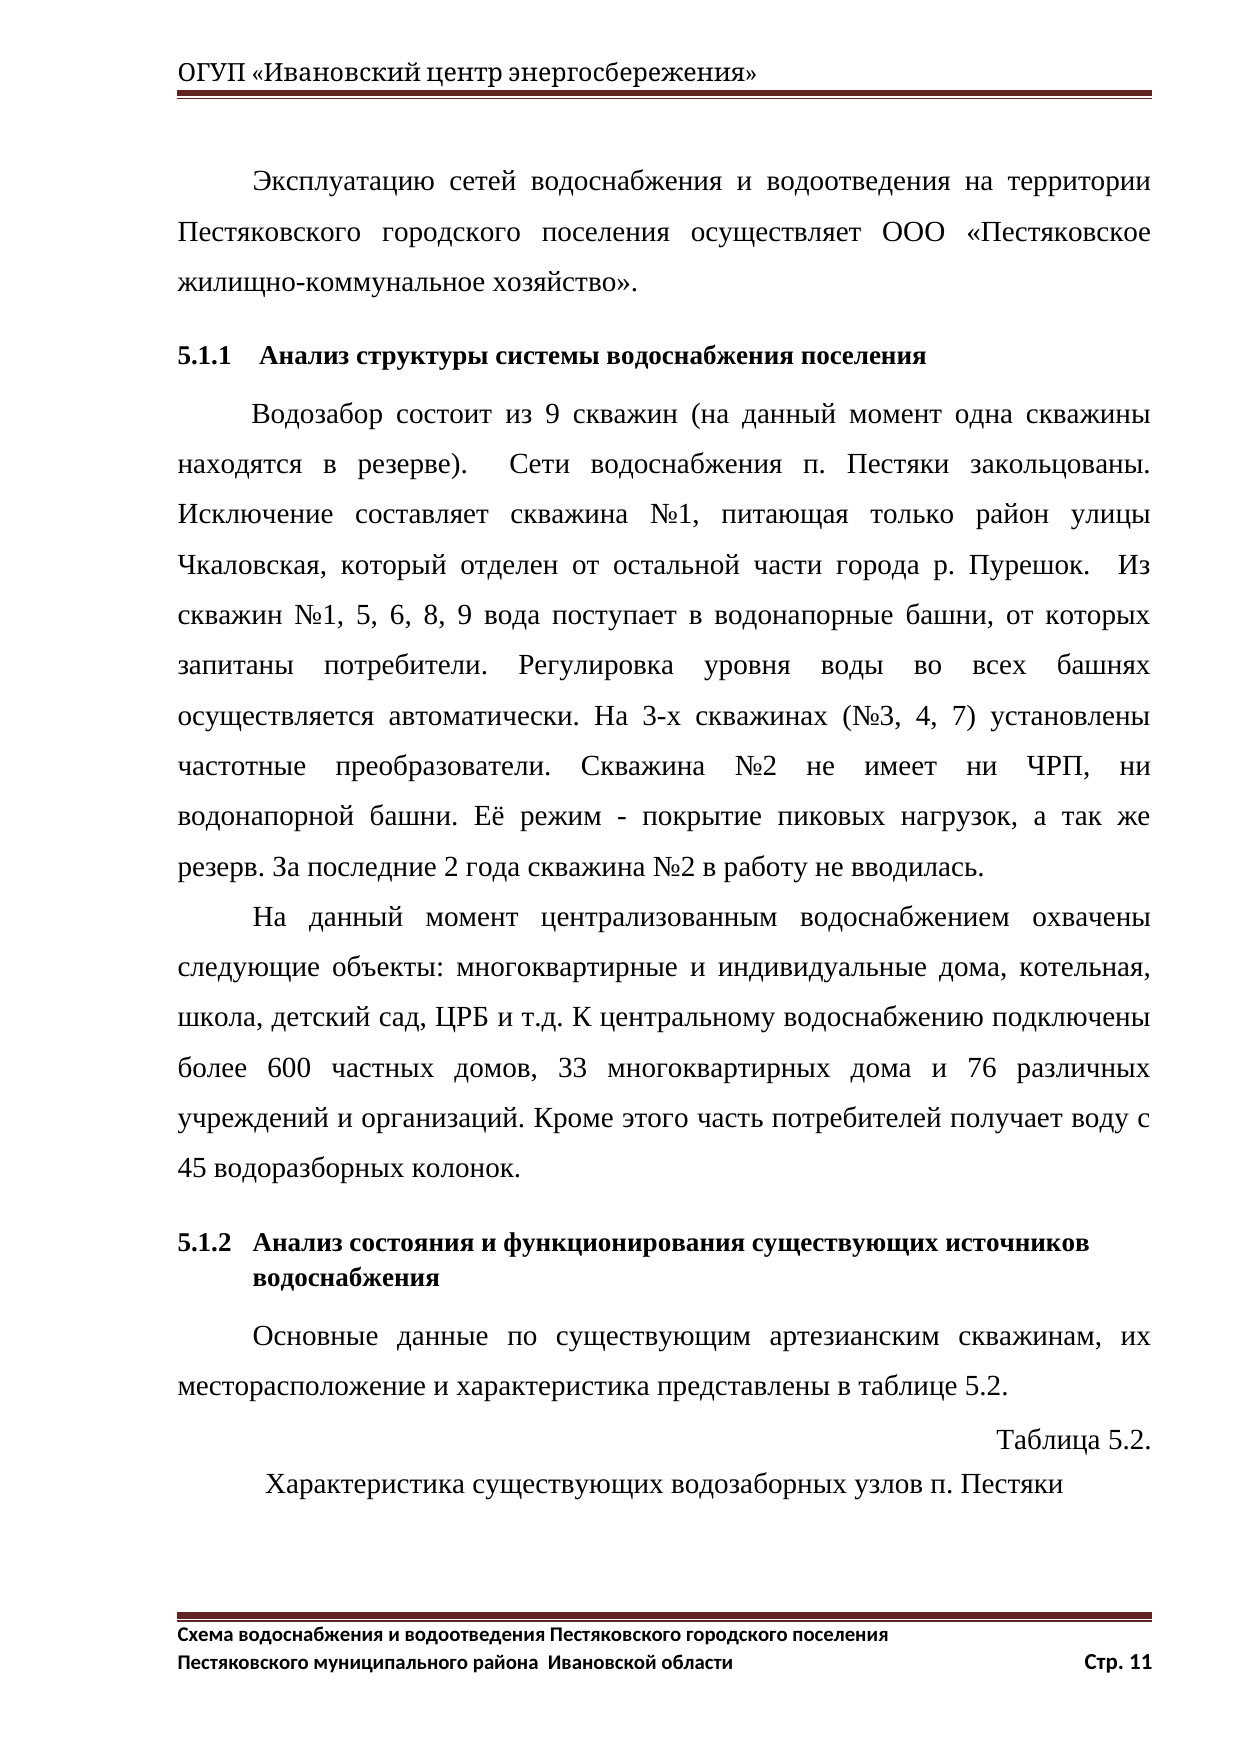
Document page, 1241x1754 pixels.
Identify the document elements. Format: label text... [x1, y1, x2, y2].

subtitle Анализ состояния и функционирования существующих источников водоснабжения [177, 1226, 1152, 1293]
text Основные данные по существующим артезианским скважинам, их месторасположение и характеристика представлены в таблице 5.2. [177, 1318, 1152, 1402]
text Характеристика существующих водозаборных узлов п. Пестяки [177, 1455, 1152, 1503]
text Водозабор состоит из 9 скважин (на данный момент одна скважины находятся в резерве). Сети водоснабжения п. Пестяки закольцованы. Исключение составляет скважина №1, питающая только район улицы Чкаловская, который отделен от остальной части города р. Пурешок. Из скважин №1, 5, 6, 8, 9 вода поступает в водонапорные башни, от которых запитаны потребители. Регулировка уровня воды во всех башнях осуществляется автоматически. На 3-х скважинах (№3, 4, 7) установлены частотные преобразователи. Скважина №2 не имеет ни ЧРП, ни водонапорной башни. Её режим - покрытие пиковых нагрузок, а так же резерв. За последние 2 года скважина №2 в работу не вводилась. [177, 396, 1152, 882]
subtitle Анализ структуры системы водоснабжения поселения [177, 339, 1152, 370]
text На данный момент централизованным водоснабжением охвачены следующие объекты: многоквартирные и индивидуальные дома, котельная, школа, детский сад, ЦРБ и т.д. К центральному водоснабжению подключены более 600 частных домов, 33 многоквартирных дома и 76 различных учреждений и организаций. Кроме этого часть потребителей получает воду с 45 водоразборных колонок. [177, 899, 1152, 1184]
text Таблица 5.2. [177, 1422, 1152, 1455]
text Эксплуатацию сетей водоснабжения и водоотведения на территории Пестяковского городского поселения осуществляет ООО «Пестяковское жилищно-коммунальное хозяйство». [177, 163, 1152, 297]
